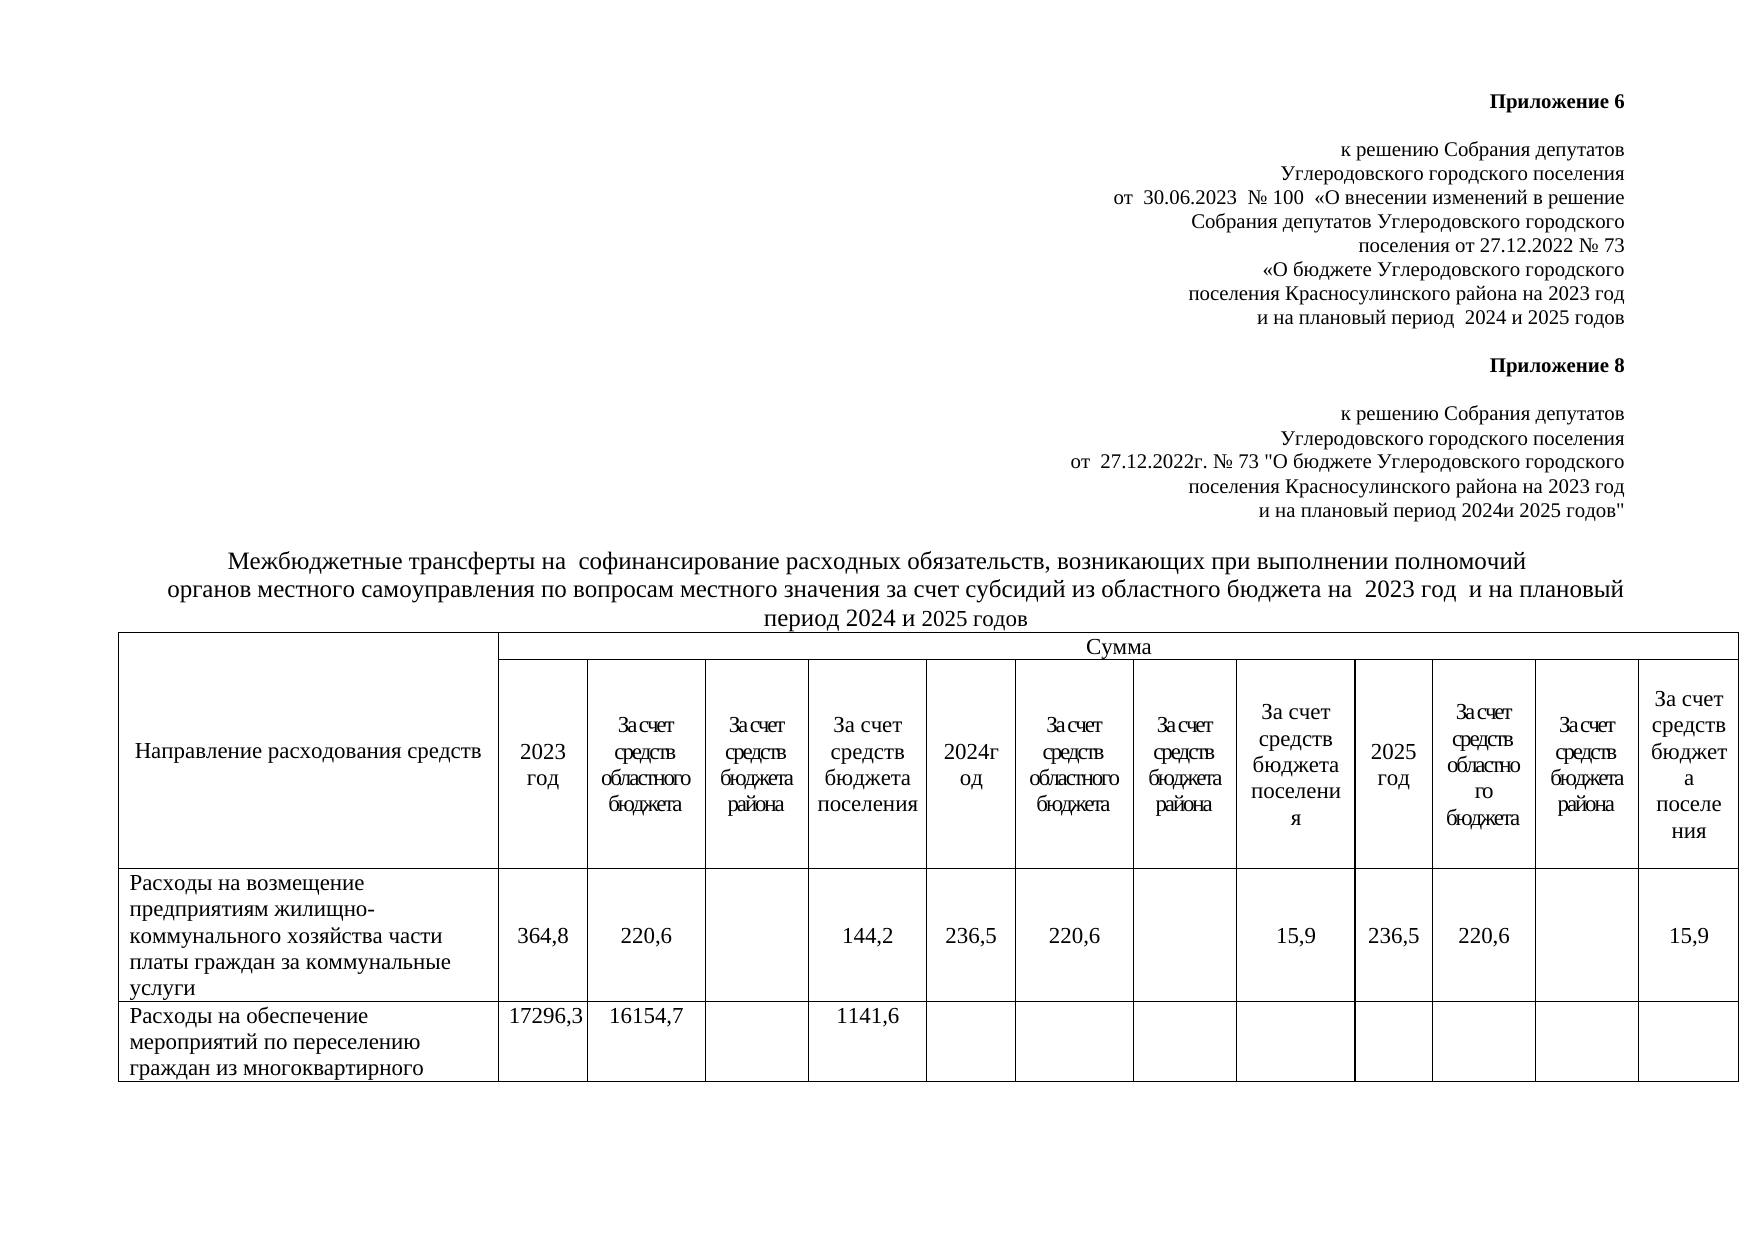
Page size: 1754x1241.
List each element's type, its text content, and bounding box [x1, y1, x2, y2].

table_cell [1016, 1002, 1133, 1081]
table_cell 15,9 [1639, 869, 1738, 1001]
table_cell За счет средств бюджета поселения [1639, 660, 1738, 868]
table_cell За счет средств бюджета района [1536, 660, 1638, 868]
table_header Сумма [499, 633, 1738, 659]
table_cell [1134, 1002, 1236, 1081]
table_cell [1134, 869, 1236, 1001]
table_cell 1141,6 [809, 1002, 926, 1081]
table_cell За счет средств бюджета района [1134, 660, 1236, 868]
table_cell 144,2 [809, 869, 926, 1001]
table_cell [706, 869, 808, 1001]
table_cell За счет средств областного бюджета [1016, 660, 1133, 868]
table_cell 236,5 [1356, 869, 1432, 1001]
table_cell [1536, 869, 1638, 1001]
table_cell 2024год [927, 660, 1015, 868]
table_cell За счет средств областного бюджета [588, 660, 705, 868]
table_cell 220,6 [1016, 869, 1133, 1001]
table_cell [1536, 1002, 1638, 1081]
table_cell 2023 год [499, 660, 587, 868]
table_cell За счет средств областного бюджета [1433, 660, 1535, 868]
table_cell [706, 1002, 808, 1081]
table_cell 236,5 [927, 869, 1015, 1001]
table_cell [1356, 1002, 1432, 1081]
table_cell [1433, 1002, 1535, 1081]
table_cell 220,6 [588, 869, 705, 1001]
table_cell 15,9 [1237, 869, 1354, 1001]
table_cell За счет средств бюджета поселения [809, 660, 926, 868]
text органов местного самоуправления по вопросам местного значения за счет субсидий из областного бюджета на 2023 год и на плановый период 2024 и 2025 годов [156, 574, 1636, 632]
table_cell Расходы на возмещение предприятиям жилищно-коммунального хозяйства части платы граждан за коммунальные услуги [119, 869, 498, 1001]
table_cell [1639, 1002, 1738, 1081]
table_cell 364,8 [499, 869, 587, 1001]
table_cell За счет средств бюджета района [706, 660, 808, 868]
table_cell 16154,7 [588, 1002, 705, 1081]
table_cell поселения Красносулинского района на 2023 год и на плановый период 2024и 2025 годов" [560, 474, 1636, 546]
table_header Приложение 6 к решению Собрания депутатов Углеродовского городского поселения от 30.06.2023 № 100 «О внесении изменений в решение Собрания депутатов Углеродовского городского поселения от 27.12.2022 № 73 «О бюджете Углеродовского городского поселения Красносулинского района на 2023 год и на плановый период 2024 и 2025 годов Приложение 8 к решению Собрания депутатов Углеродовского городского поселения от 27.12.2022г. № 73 "О бюджете Углеродовского городского [560, 89, 1636, 473]
table_cell [927, 1002, 1015, 1081]
table_cell За счет средств бюджета поселения [1237, 660, 1354, 868]
table_cell [1237, 1002, 1354, 1081]
table_header Направление расходования средств [119, 633, 498, 868]
table_cell 220,6 [1433, 869, 1535, 1001]
table_cell 17296,3 [499, 1002, 587, 1081]
table_cell 2025 год [1356, 660, 1432, 868]
text Межбюджетные трансферты на софинансирование расходных обязательств, возникающих при выполнении полномочий [118, 546, 1636, 574]
